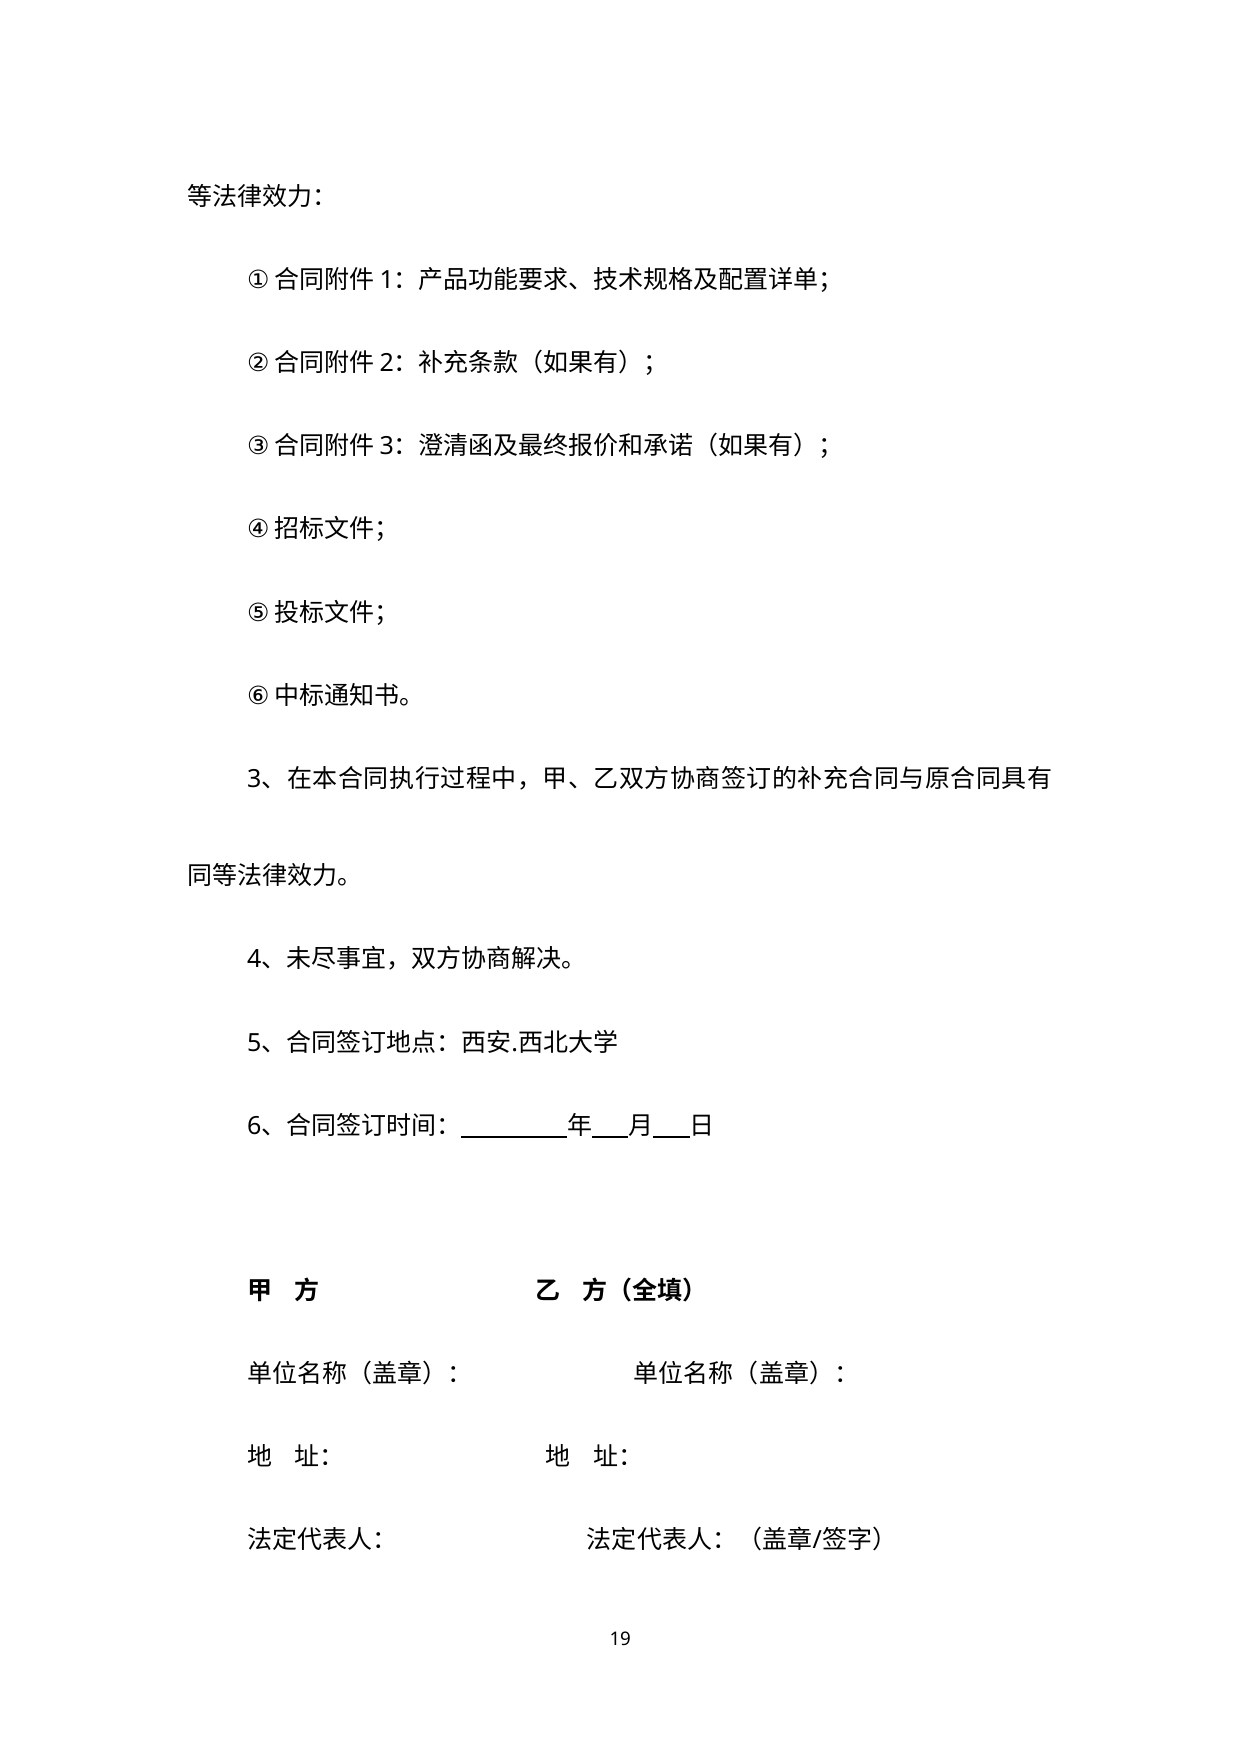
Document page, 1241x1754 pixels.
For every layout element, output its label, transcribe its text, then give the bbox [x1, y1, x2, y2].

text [187, 162, 1053, 227]
text ⑥中标通知书。 [187, 661, 1053, 726]
text 甲 方 乙 方（全填） [187, 1256, 1053, 1321]
text ⑤投标文件； [187, 578, 1053, 643]
text 5、合同签订地点：西安.西北大学 [187, 1008, 1053, 1073]
text 地 址： 地 址： [187, 1422, 1053, 1487]
text ④招标文件； [187, 494, 1053, 559]
text 法定代表人： 法定代表人：（盖章/签字） [187, 1505, 1053, 1570]
text 6、合同签订时间： 年 月 日 [187, 1091, 1053, 1156]
text ③合同附件3：澄清函及最终报价和承诺（如果有）； [187, 411, 1053, 476]
text 4、未尽事宜，双方协商解决。 [187, 924, 1053, 989]
text 3、在本合同执行过程中，甲、乙双方协商签订的补充合同与原合同具有同等法律效力。 [187, 744, 1053, 906]
text ①合同附件1：产品功能要求、技术规格及配置详单； [187, 245, 1053, 310]
text 单位名称（盖章）： 单位名称（盖章）： [187, 1339, 1053, 1404]
text ②合同附件2：补充条款（如果有）； [187, 328, 1053, 393]
